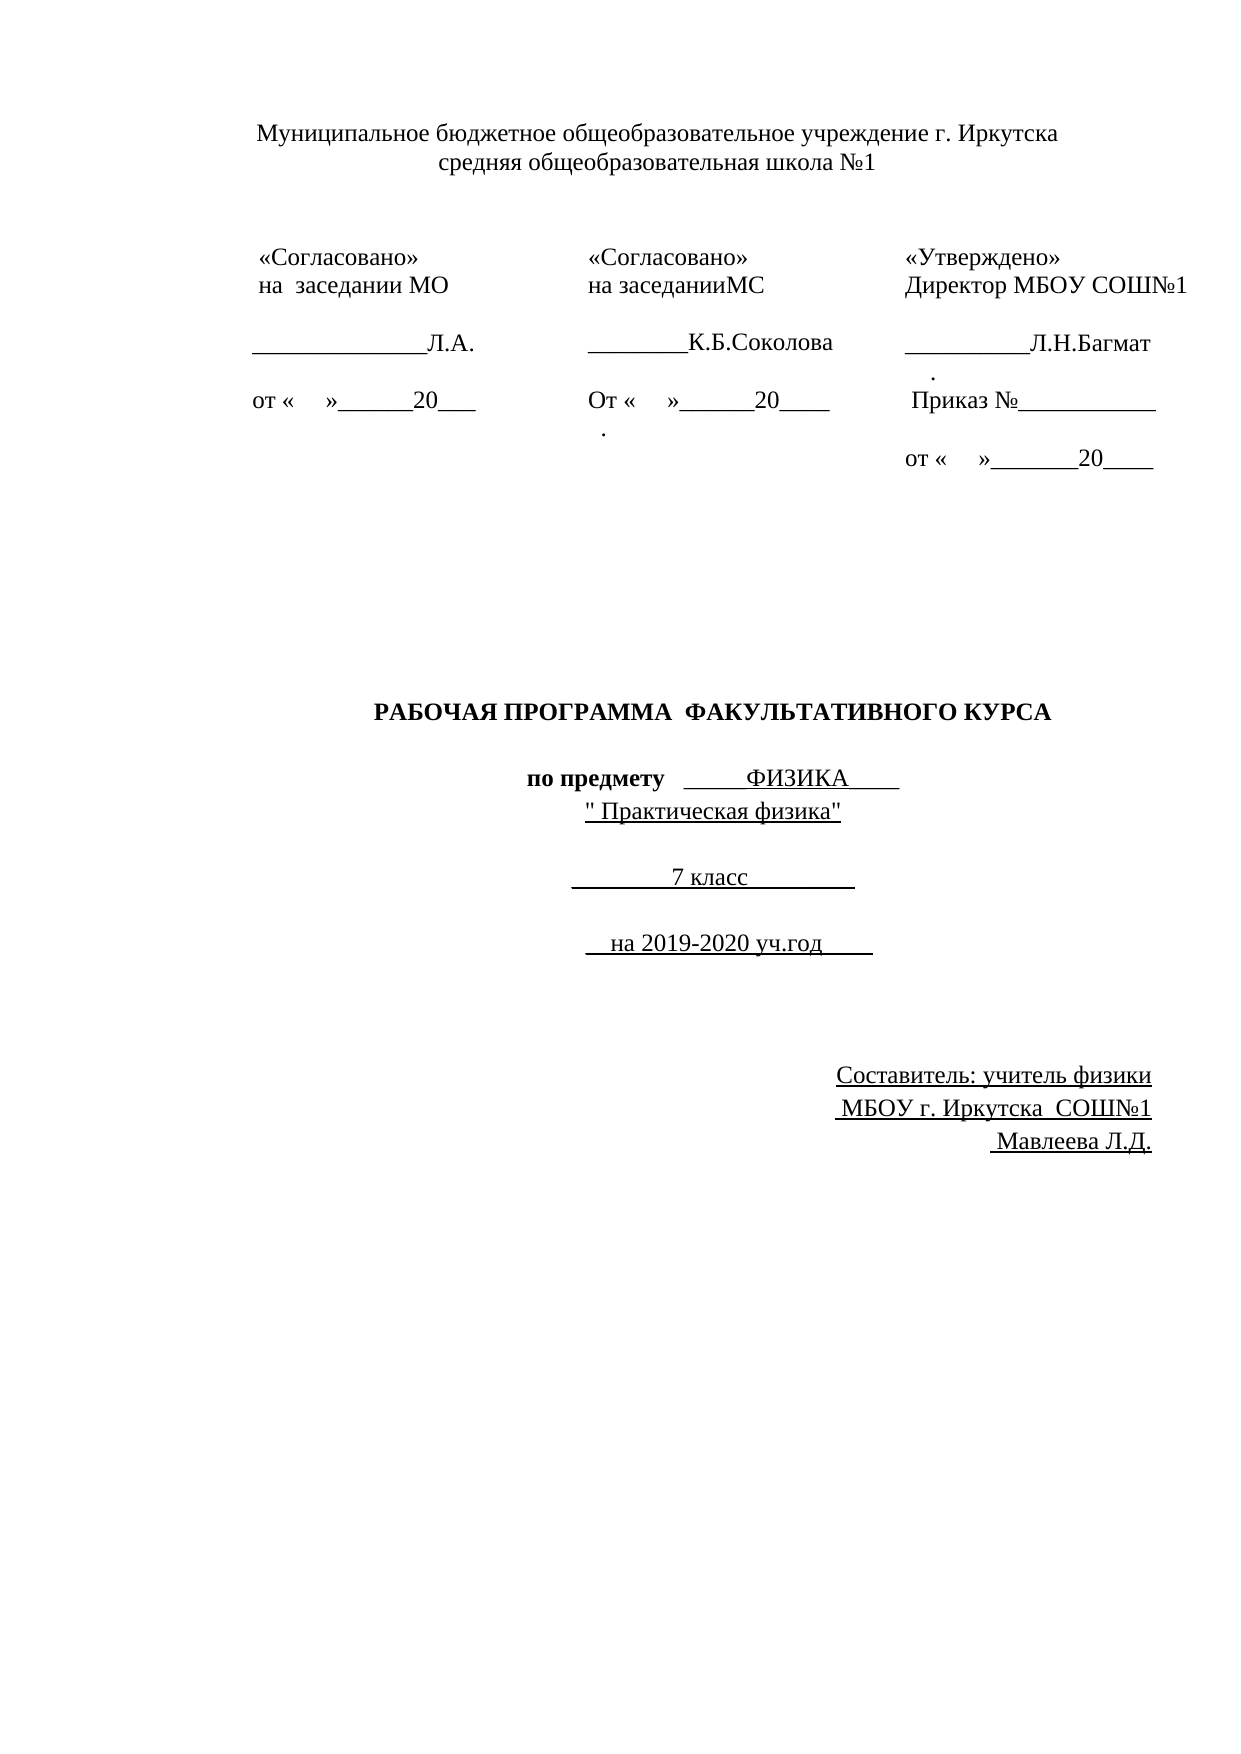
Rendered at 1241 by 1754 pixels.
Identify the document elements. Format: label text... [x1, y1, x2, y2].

text __на 2019-2020 уч.год____ [162, 928, 1152, 957]
table_header «Согласовано» на заседании МО ______________Л.А. от « »______20___ [241, 242, 577, 499]
text по предмету _____ФИЗИКА____ [200, 763, 1152, 792]
table_header «Согласовано» на заседанииМС ________К.Б.Соколова От « »______20____ . [577, 242, 893, 499]
text РАБОЧАЯ ПРОГРАММА ФАКУЛЬТАТИВНОГО КУРСА [200, 697, 1152, 726]
text Муниципальное бюджетное общеобразовательное учреждение г. Иркутска [162, 118, 1152, 147]
text " Практическая физика" [200, 796, 1152, 825]
text Мавлеева Л.Д. [162, 1126, 1152, 1155]
text Составитель: учитель физики [162, 1060, 1152, 1089]
text средняя общеобразовательная школа №1 [162, 147, 1152, 176]
table_header «Утверждено» Директор МБОУ СОШ№1 __________Л.Н.Багмат . Приказ №___________ от « »_______20____ [894, 242, 1205, 499]
text МБОУ г. Иркутска СОШ№1 [162, 1093, 1152, 1122]
text ________7 класс ____ [200, 862, 1152, 891]
